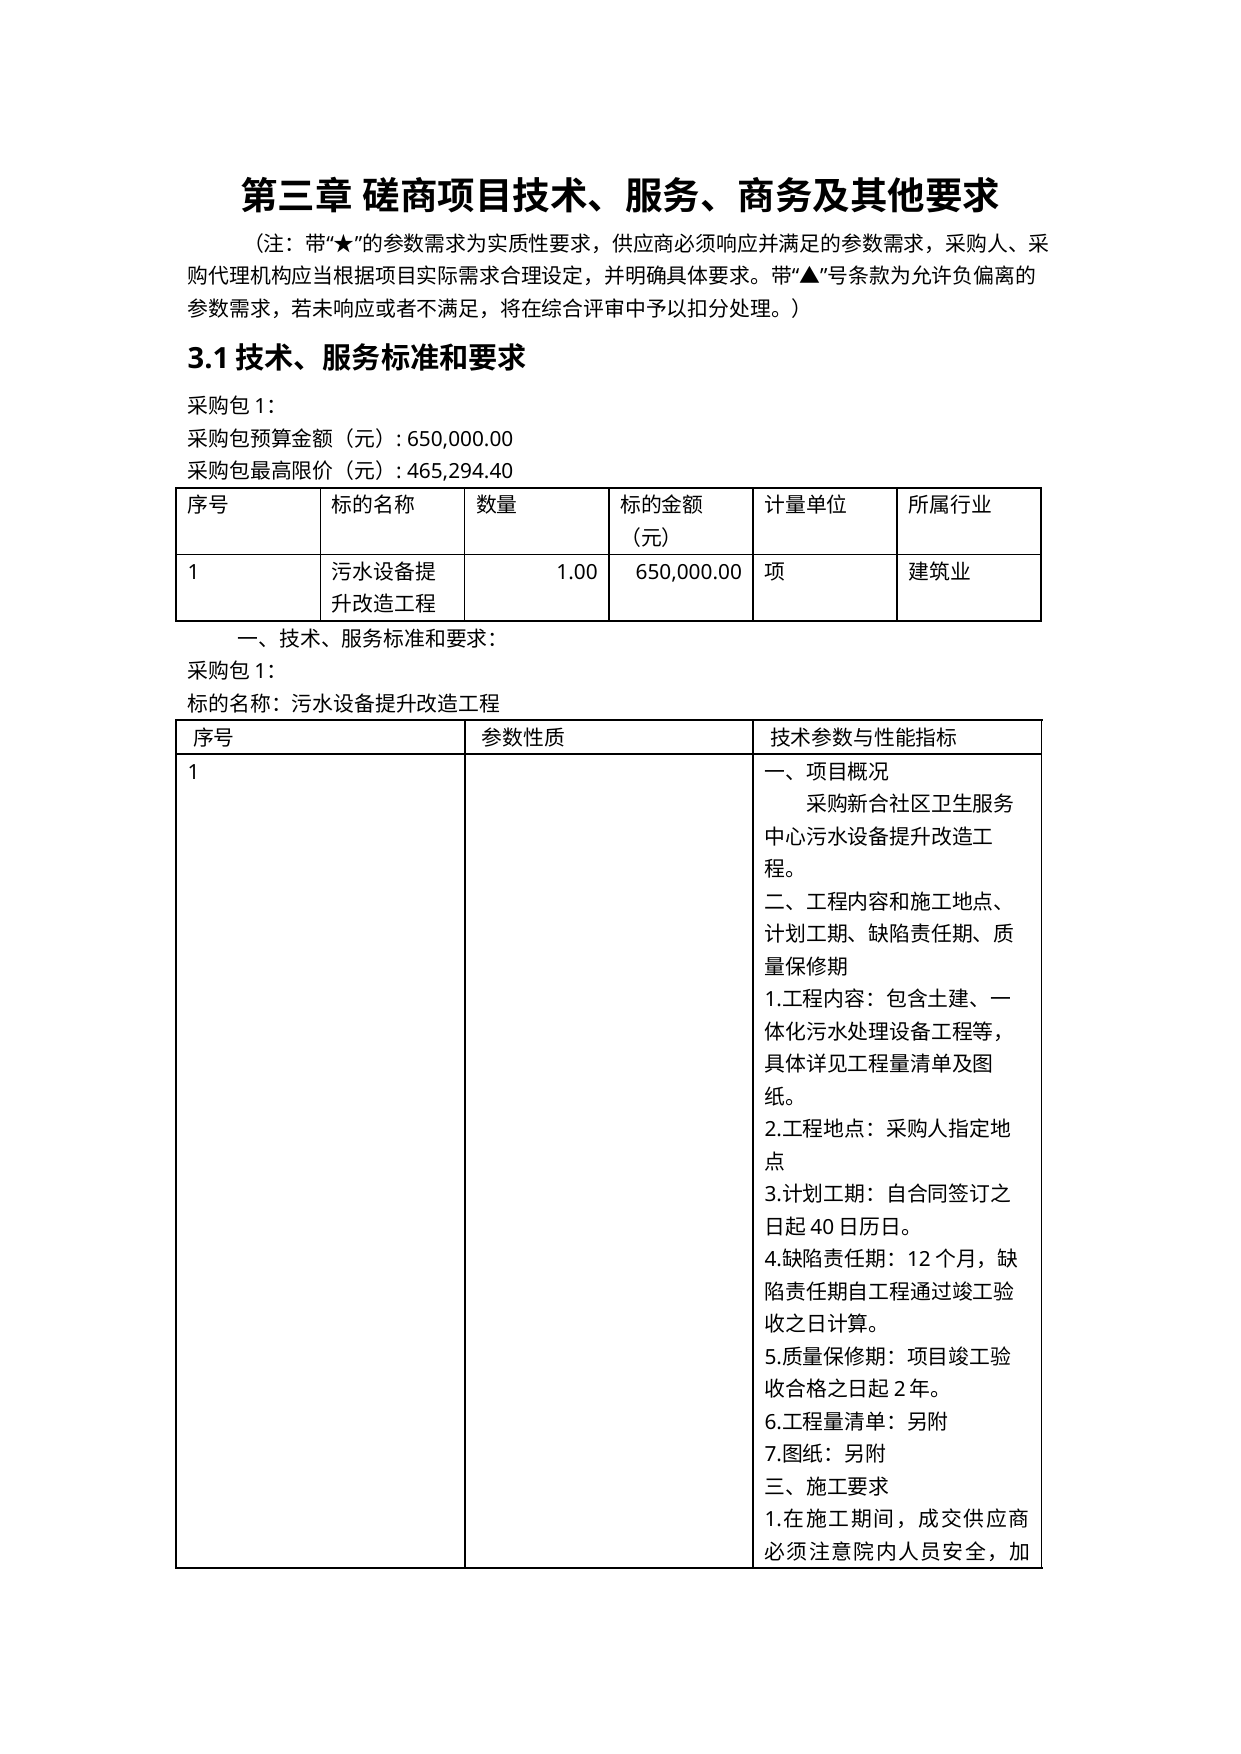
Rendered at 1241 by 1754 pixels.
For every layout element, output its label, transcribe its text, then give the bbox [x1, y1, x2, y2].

table_cell [466, 755, 752, 1567]
text 3.1技术、服务标准和要求 [187, 324, 1053, 389]
table_header 数量 [465, 489, 608, 553]
table_cell 项 [754, 555, 896, 620]
table_header 计量单位 [754, 489, 896, 553]
text 采购包最高限价（元）: 465,294.40 [187, 454, 1053, 487]
table_cell 建筑业 [898, 555, 1040, 620]
table_cell 650,000.00 [610, 555, 752, 620]
text 标的名称：污水设备提升改造工程 [187, 687, 1053, 719]
table_header 参数性质 [466, 721, 752, 753]
table_header 序号 [177, 489, 320, 553]
text 第三章 磋商项目技术、服务、商务及其他要求 [187, 162, 1053, 227]
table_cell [754, 755, 1041, 1567]
text 采购包1： [187, 654, 1053, 687]
text 采购包预算金额（元）: 650,000.00 [187, 422, 1053, 454]
text 采购包1： [187, 389, 1053, 422]
table_header 标的金额 （元） [610, 489, 752, 553]
table_header 序号 [177, 721, 464, 753]
table_cell 1.00 [465, 555, 608, 620]
table_cell 污水设备提升改造工程 [321, 555, 464, 620]
table_cell 1 [177, 555, 320, 620]
text 一、技术、服务标准和要求： [187, 622, 1053, 654]
text （注：带“★”的参数需求为实质性要求，供应商必须响应并满足的参数需求，采购人、采购代理机构应当根据项目实际需求合理设定，并明确具体要求。带“▲”号条款为允许负偏离的参数需求，若未响应或者不满足，将在综合评审中予以扣分处理。） [187, 227, 1053, 324]
table_header 标的名称 [321, 489, 464, 553]
table_header 所属行业 [898, 489, 1040, 553]
table_header 技术参数与性能指标 [754, 721, 1041, 753]
table_cell 1 [177, 755, 464, 1567]
